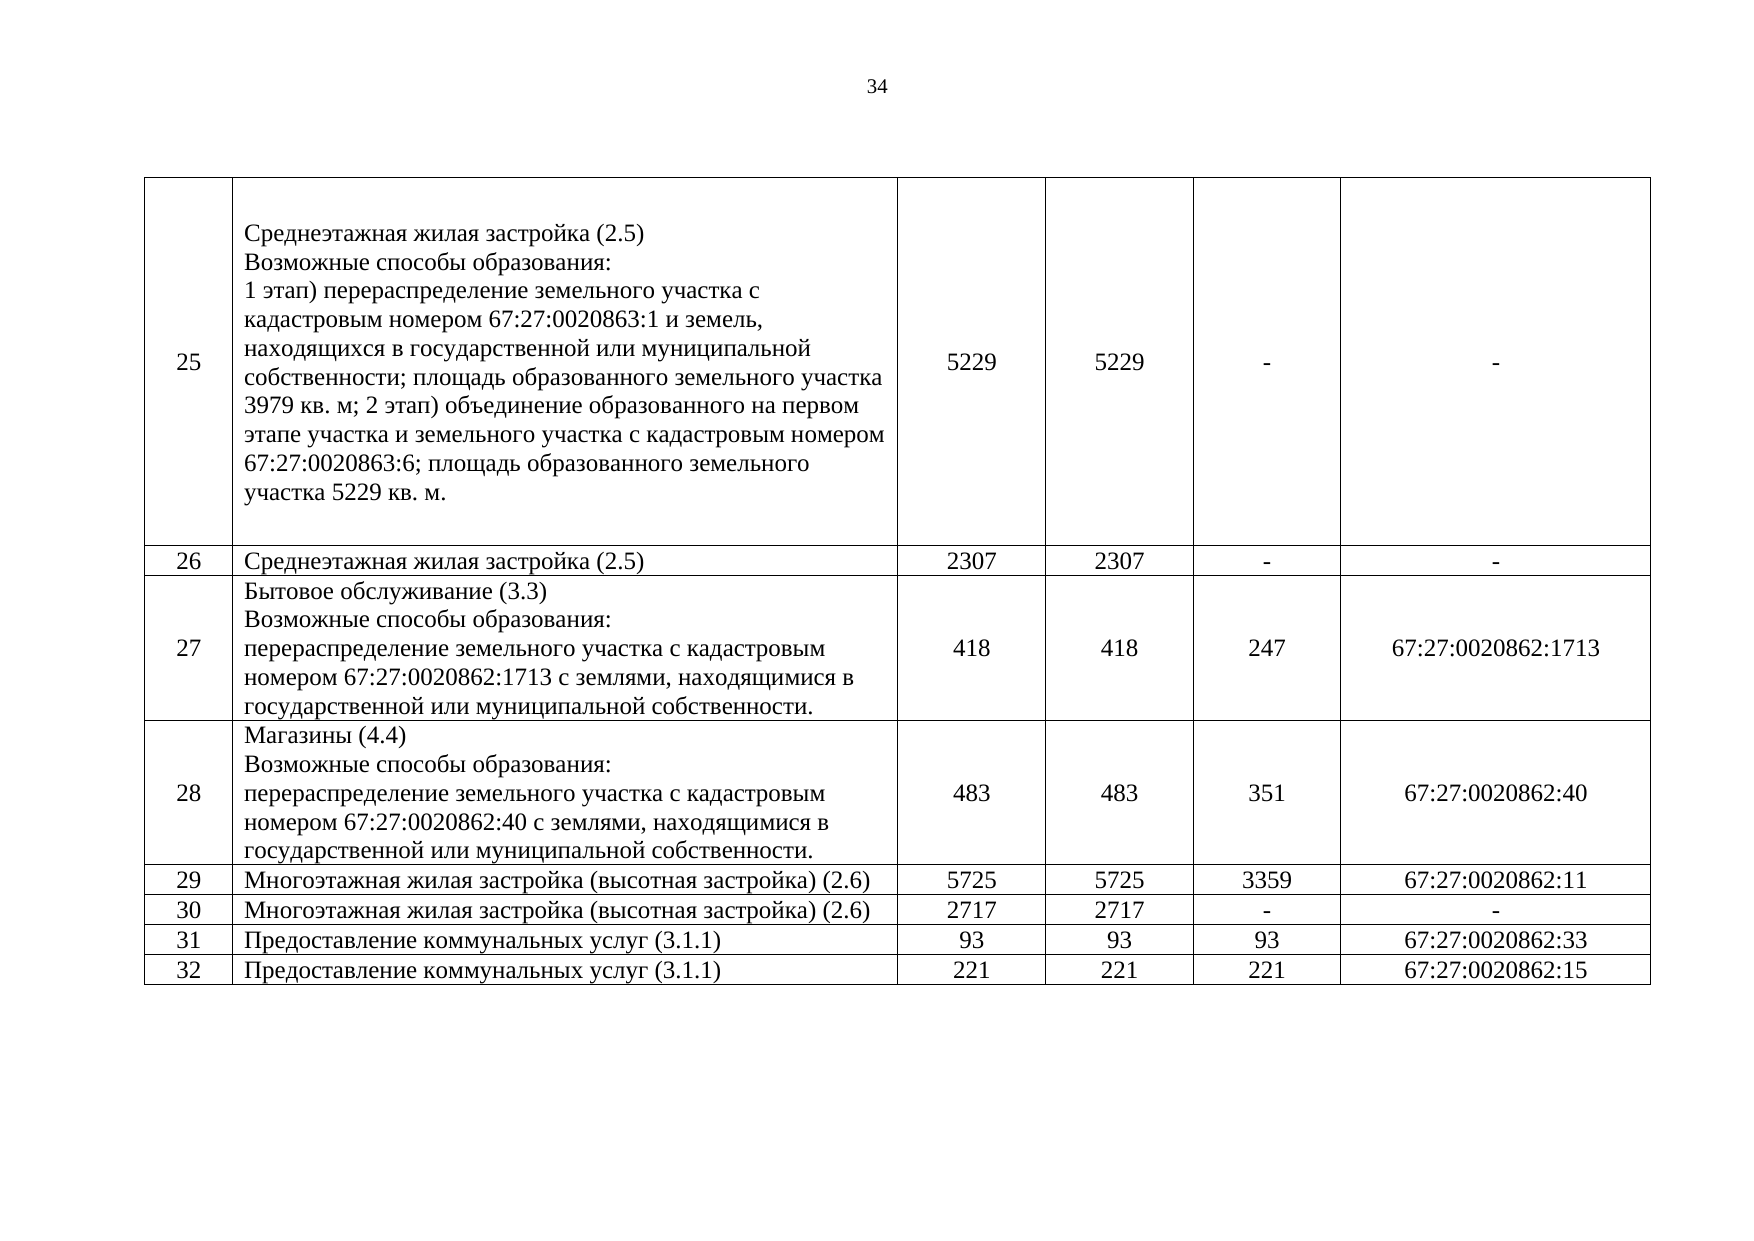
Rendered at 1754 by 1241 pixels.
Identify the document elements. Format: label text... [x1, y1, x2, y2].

table_cell Многоэтажная жилая застройка (высотная застройка) (2.6) [233, 865, 897, 894]
table_cell 67:27:0020862:11 [1341, 865, 1650, 894]
table_cell 2307 [1046, 546, 1193, 575]
table_cell 26 [145, 546, 232, 575]
table_cell - [1341, 178, 1650, 545]
table_cell 221 [898, 955, 1045, 983]
table_cell 32 [145, 955, 232, 983]
table_cell Предоставление коммунальных услуг (3.1.1) [233, 925, 897, 954]
table_cell 67:27:0020862:40 [1341, 721, 1650, 864]
table_cell 25 [145, 178, 232, 545]
table_cell 29 [145, 865, 232, 894]
table_cell - [1341, 895, 1650, 924]
table_cell - [1194, 546, 1340, 575]
table_cell 418 [898, 576, 1045, 719]
table_cell 31 [145, 925, 232, 954]
table_cell 67:27:0020862:15 [1341, 955, 1650, 983]
table_cell 221 [1046, 955, 1193, 983]
table_cell 67:27:0020862:33 [1341, 925, 1650, 954]
table_cell 351 [1194, 721, 1340, 864]
table_cell 93 [1046, 925, 1193, 954]
table_cell Магазины (4.4) Возможные способы образования: перераспределение земельного участка с кадастровым номером 67:27:0020862:40 с землями, находящимися в государственной или муниципальной собственности. [233, 721, 897, 864]
table_cell 30 [145, 895, 232, 924]
table_cell 5725 [898, 865, 1045, 894]
table_cell 28 [145, 721, 232, 864]
table_cell 483 [898, 721, 1045, 864]
table_cell 5229 [1046, 178, 1193, 545]
table_cell - [1341, 546, 1650, 575]
table_cell 2717 [898, 895, 1045, 924]
table_cell 221 [1194, 955, 1340, 983]
table_cell 93 [1194, 925, 1340, 954]
table_cell Многоэтажная жилая застройка (высотная застройка) (2.6) [233, 895, 897, 924]
table_cell 483 [1046, 721, 1193, 864]
table_cell Среднеэтажная жилая застройка (2.5) [233, 546, 897, 575]
table_cell - [1194, 895, 1340, 924]
table_cell Бытовое обслуживание (3.3) Возможные способы образования: перераспределение земельного участка с кадастровым номером 67:27:0020862:1713 с землями, находящимися в государственной или муниципальной собственности. [233, 576, 897, 719]
table_cell 2717 [1046, 895, 1193, 924]
table_cell Предоставление коммунальных услуг (3.1.1) [233, 955, 897, 983]
table_cell 247 [1194, 576, 1340, 719]
table_cell 2307 [898, 546, 1045, 575]
table_cell 93 [898, 925, 1045, 954]
table_cell Среднеэтажная жилая застройка (2.5) Возможные способы образования: 1 этап) перераспределение земельного участка с кадастровым номером 67:27:0020863:1 и земель, находящихся в государственной или муниципальной собственности; площадь образованного земельного участка 3979 кв. м; 2 этап) объединение образованного на первом этапе участка и земельного участка с кадастровым номером 67:27:0020863:6; площадь образованного земельного участка 5229 кв. м. [233, 178, 897, 545]
table_cell 27 [145, 576, 232, 719]
table_cell 5229 [898, 178, 1045, 545]
table_cell 418 [1046, 576, 1193, 719]
table_cell 5725 [1046, 865, 1193, 894]
table_cell - [1194, 178, 1340, 545]
table_cell 3359 [1194, 865, 1340, 894]
table_cell 67:27:0020862:1713 [1341, 576, 1650, 719]
